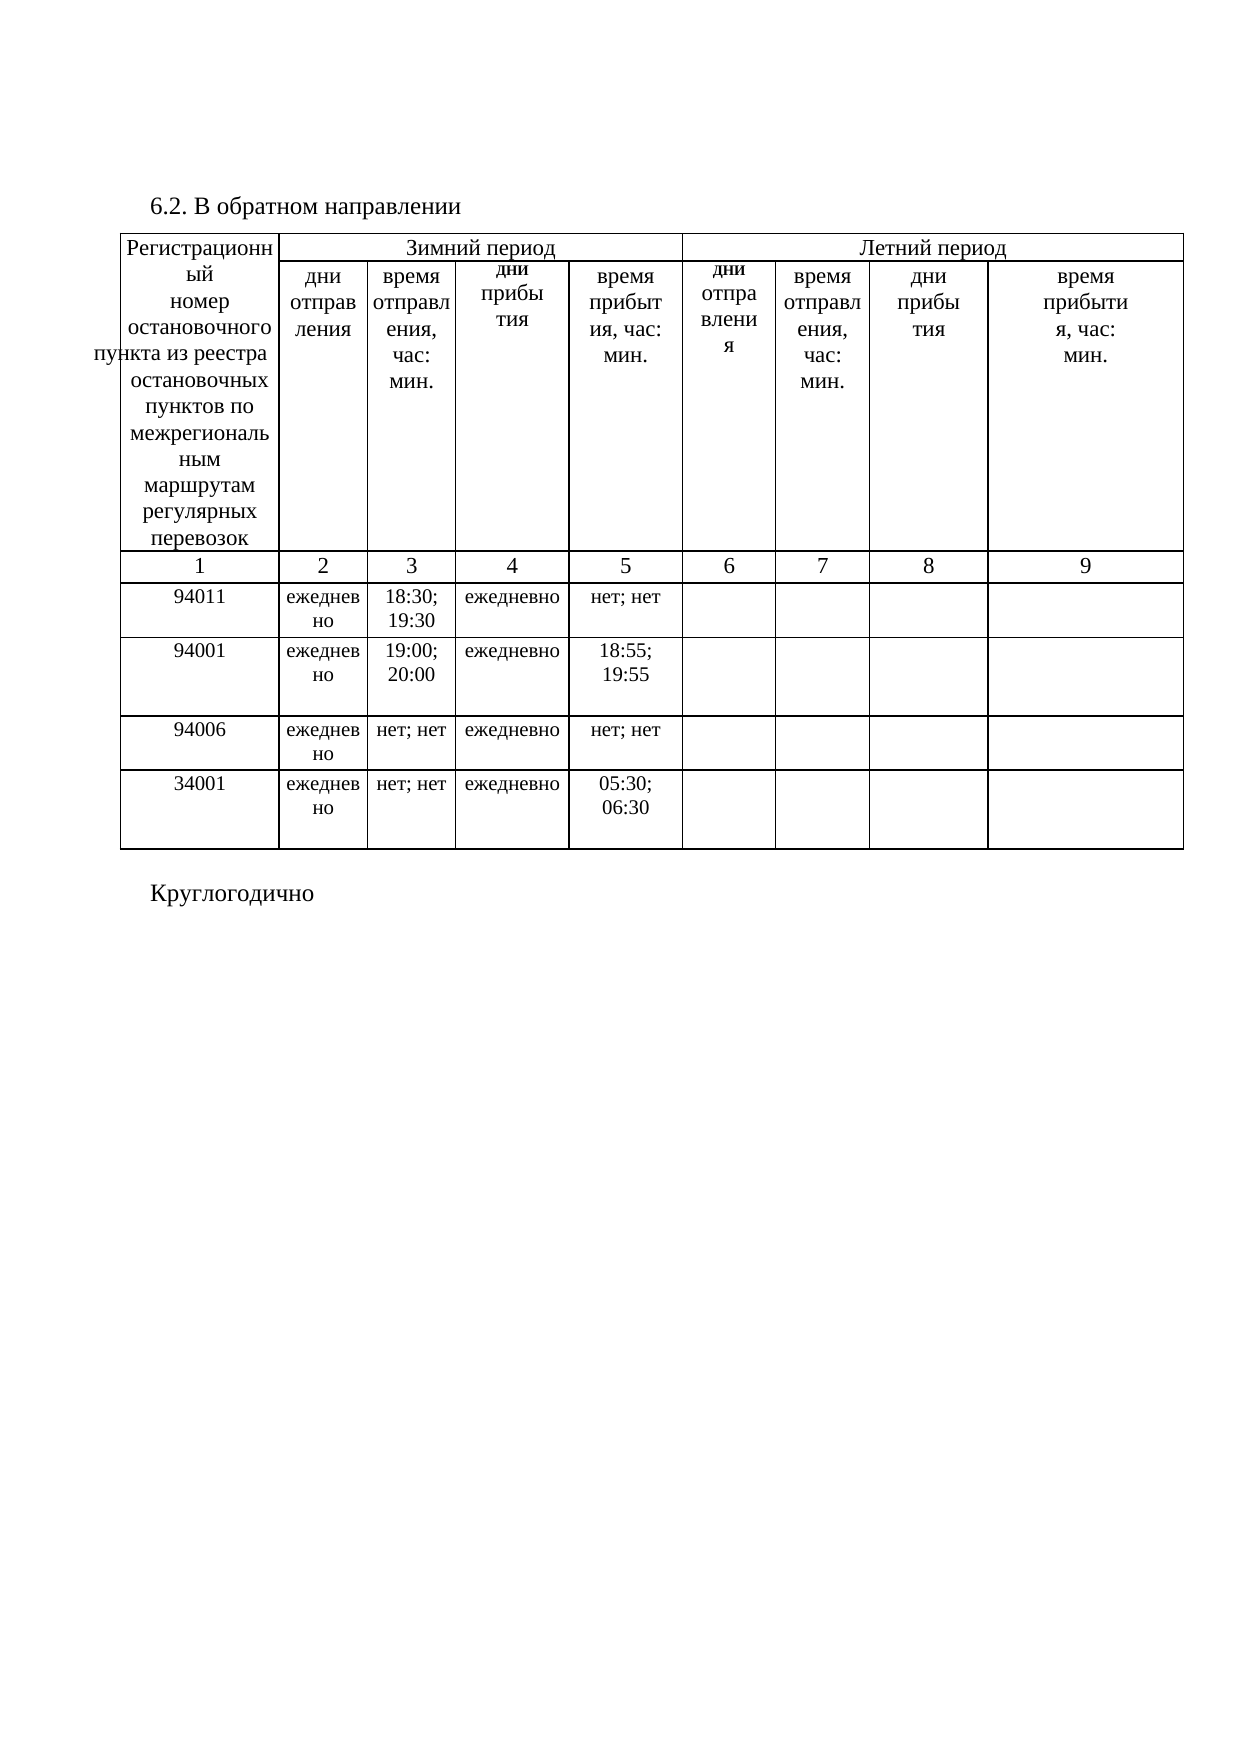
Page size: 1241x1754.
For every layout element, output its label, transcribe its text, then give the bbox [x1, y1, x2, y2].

table_cell время прибыт ия, час: мин. [570, 262, 682, 550]
table_header Летний период [683, 234, 1183, 260]
table_cell дни прибы тия [870, 262, 987, 550]
table_cell 1 [121, 552, 278, 582]
table_cell ежедневно [280, 717, 367, 769]
table_cell 8 [870, 552, 987, 582]
table_cell ДНИ отпра влени я [683, 262, 775, 550]
table_cell ежедневно [456, 717, 568, 769]
table_cell 34001 [121, 771, 278, 848]
table_cell нет; нет [368, 717, 455, 769]
text Круглогодично [150, 878, 1090, 907]
table_cell 2 [280, 552, 367, 582]
table_cell [870, 584, 987, 637]
table_cell ежедневно [456, 771, 568, 848]
table_header Зимний период [280, 234, 682, 260]
table_cell время отправл ения, час: мин. [776, 262, 869, 550]
table_cell ежедневно [280, 638, 367, 715]
table_cell 94006 [121, 717, 278, 769]
table_cell время отправл ения, час: мин. [368, 262, 455, 550]
table_cell 05:30; 06:30 [570, 771, 682, 848]
table_cell [870, 717, 987, 769]
table_cell [683, 771, 775, 848]
table_cell [776, 584, 869, 637]
table_cell ежедневно [280, 584, 367, 637]
table_cell ежедневно [280, 771, 367, 848]
table_cell [683, 717, 775, 769]
table_cell [870, 771, 987, 848]
table_cell [989, 584, 1183, 637]
table_cell [776, 717, 869, 769]
table_cell [870, 638, 987, 715]
table_cell [776, 638, 869, 715]
table_cell ежедневно [456, 638, 568, 715]
table_cell дни отправ ления [280, 262, 367, 550]
table_cell [683, 584, 775, 637]
table_cell [989, 638, 1183, 715]
table_cell 19:00; 20:00 [368, 638, 455, 715]
table_cell 18:55; 19:55 [570, 638, 682, 715]
table_cell 94001 [121, 638, 278, 715]
table_cell 4 [456, 552, 568, 582]
table_cell 9 [989, 552, 1183, 582]
table_cell [683, 638, 775, 715]
table_cell нет; нет [570, 717, 682, 769]
table_cell 6 [683, 552, 775, 582]
table_cell [989, 771, 1183, 848]
table_cell 5 [570, 552, 682, 582]
table_cell 3 [368, 552, 455, 582]
text 6.2. В обратном направлении [150, 191, 1090, 220]
table_cell 94011 [121, 584, 278, 637]
table_cell ежедневно [456, 584, 568, 637]
table_cell время прибыти я, час: мин. [989, 262, 1183, 550]
table_cell [776, 771, 869, 848]
table_cell нет; нет [368, 771, 455, 848]
table_cell ДНИ прибы тия [456, 262, 568, 550]
table_cell 7 [776, 552, 869, 582]
table_cell [989, 717, 1183, 769]
table_cell 18:30; 19:30 [368, 584, 455, 637]
table_cell нет; нет [570, 584, 682, 637]
table_header Регистрационный номер остановочного пункта из реестра остановочных пунктов по межрегиональным маршрутам регулярных перевозок [121, 234, 278, 550]
